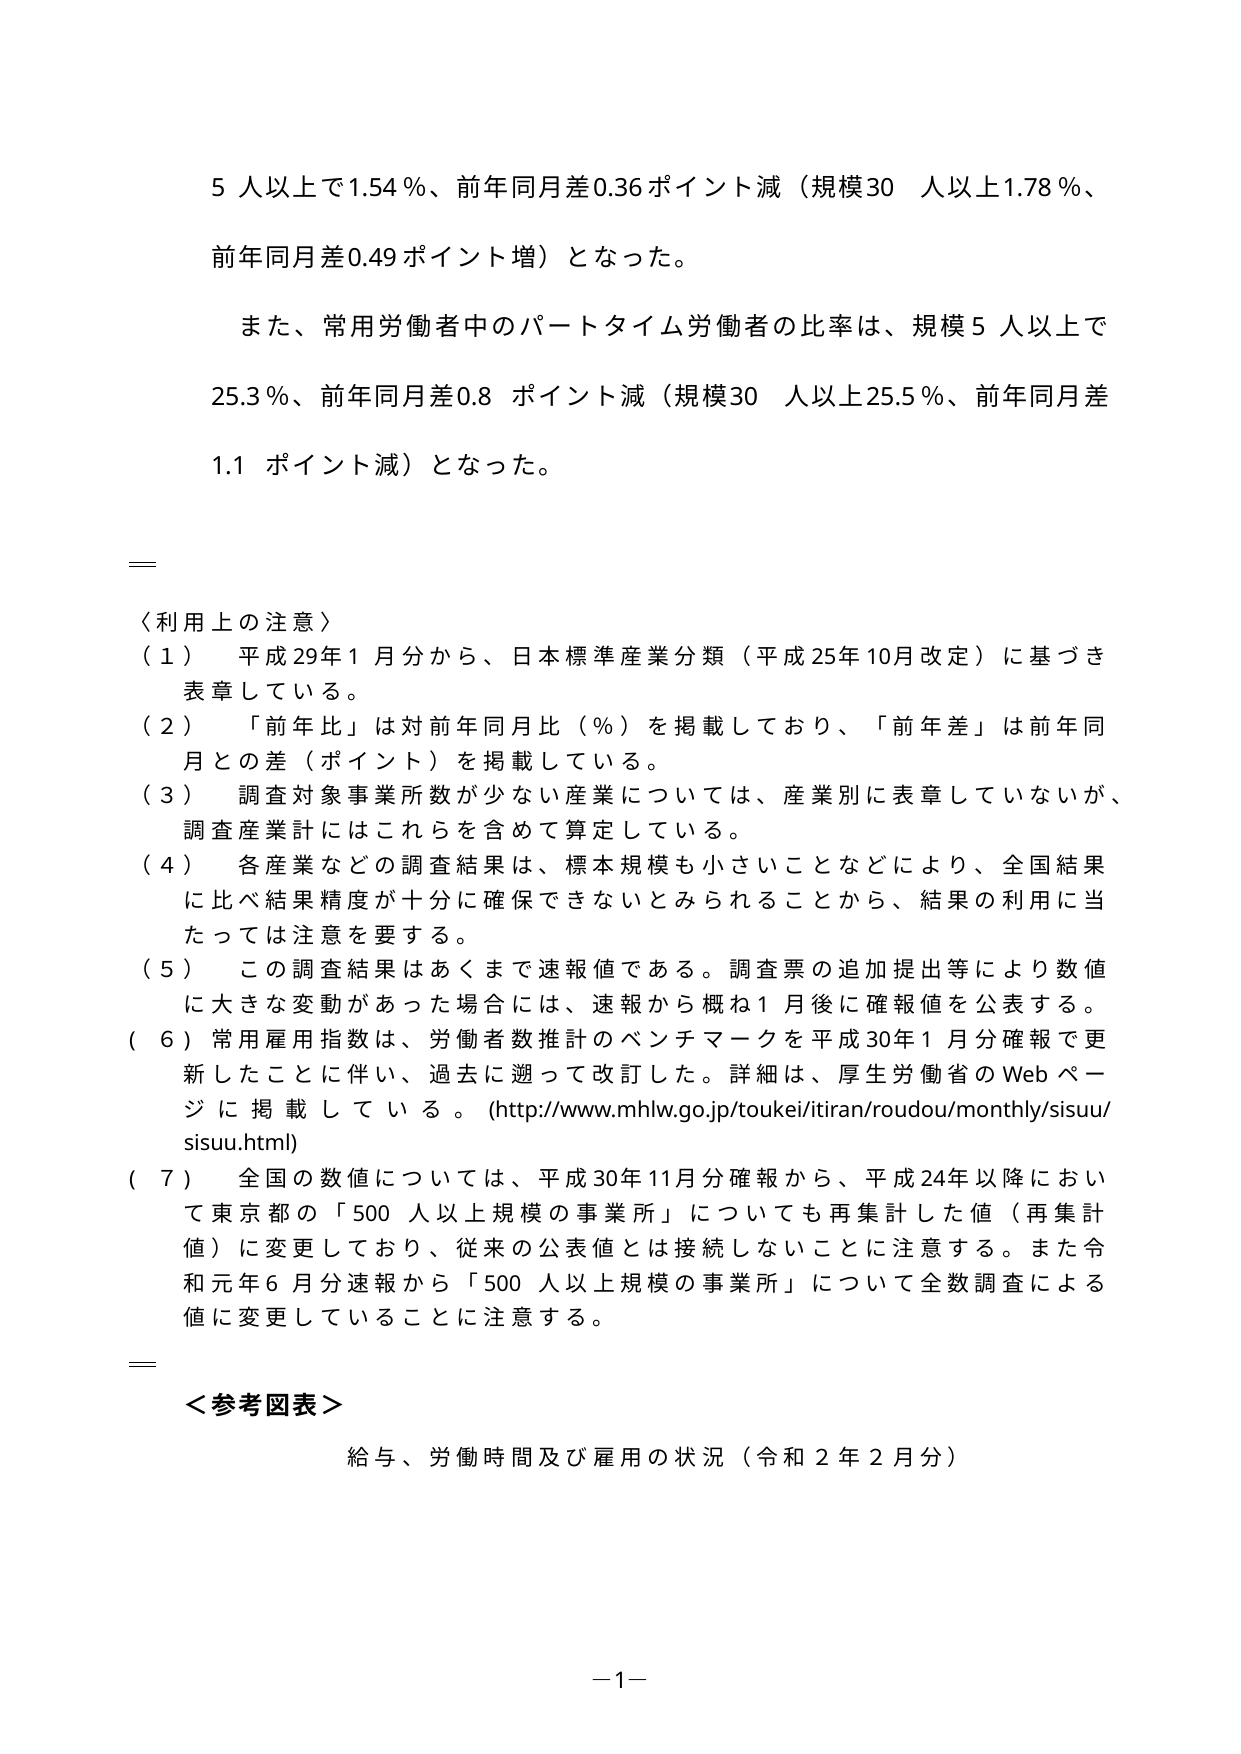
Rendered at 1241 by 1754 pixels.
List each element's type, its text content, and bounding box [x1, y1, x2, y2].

text （２） 「前年比」は対前年同月比（％）を掲載しており、「前年差」は前年同月との差（ポイント）を掲載している。 [129, 707, 1111, 777]
text 〈利用上の注意〉 [129, 603, 1111, 638]
text （５） この調査結果はあくまで速報値である。調査票の追加提出等により数値に大きな変動があった場合には、速報から概ね1月後に確報値を公表する。 [129, 951, 1111, 1021]
text 給与、労働時間及び雇用の状況（令和２年２月分） [129, 1438, 1111, 1473]
text (６) 常用雇用指数は、労働者数推計のベンチマークを平成30年1月分確報で更新したことに伴い、過去に遡って改訂した。詳細は、厚生労働省のWebページに掲載している。(http://www.mhlw.go.jp/toukei/itiran/roudou/monthly/sisuu/sisuu.html) [129, 1021, 1111, 1160]
text また、常用労働者中のパートタイム労働者の比率は、規模5人以上で25.3％、前年同月差0.8ポイント減（規模30人以上25.5％、前年同月差1.1ポイント減）となった。 [184, 290, 1111, 499]
text (７) 全国の数値については、平成30年11月分確報から、平成24年以降において東京都の「500人以上規模の事業所」についても再集計した値（再集計値）に変更しており、従来の公表値とは接続しないことに注意する。また令和元年6月分速報から「500人以上規模の事業所」について全数調査による値に変更していることに注意する。 [129, 1160, 1111, 1334]
text （３） 調査対象事業所数が少ない産業については、産業別に表章していないが、調査産業計にはこれらを含めて算定している。 [129, 777, 1111, 847]
text （４） 各産業などの調査結果は、標本規模も小さいことなどにより、全国結果に比べ結果精度が十分に確保できないとみられることから、結果の利用に当たっては注意を要する。 [129, 847, 1111, 951]
text （１） 平成29年1月分から、日本標準産業分類（平成25年10月改定）に基づき表章している。 [129, 638, 1111, 707]
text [184, 151, 1111, 290]
text ＜参考図表＞ [129, 1368, 1111, 1438]
